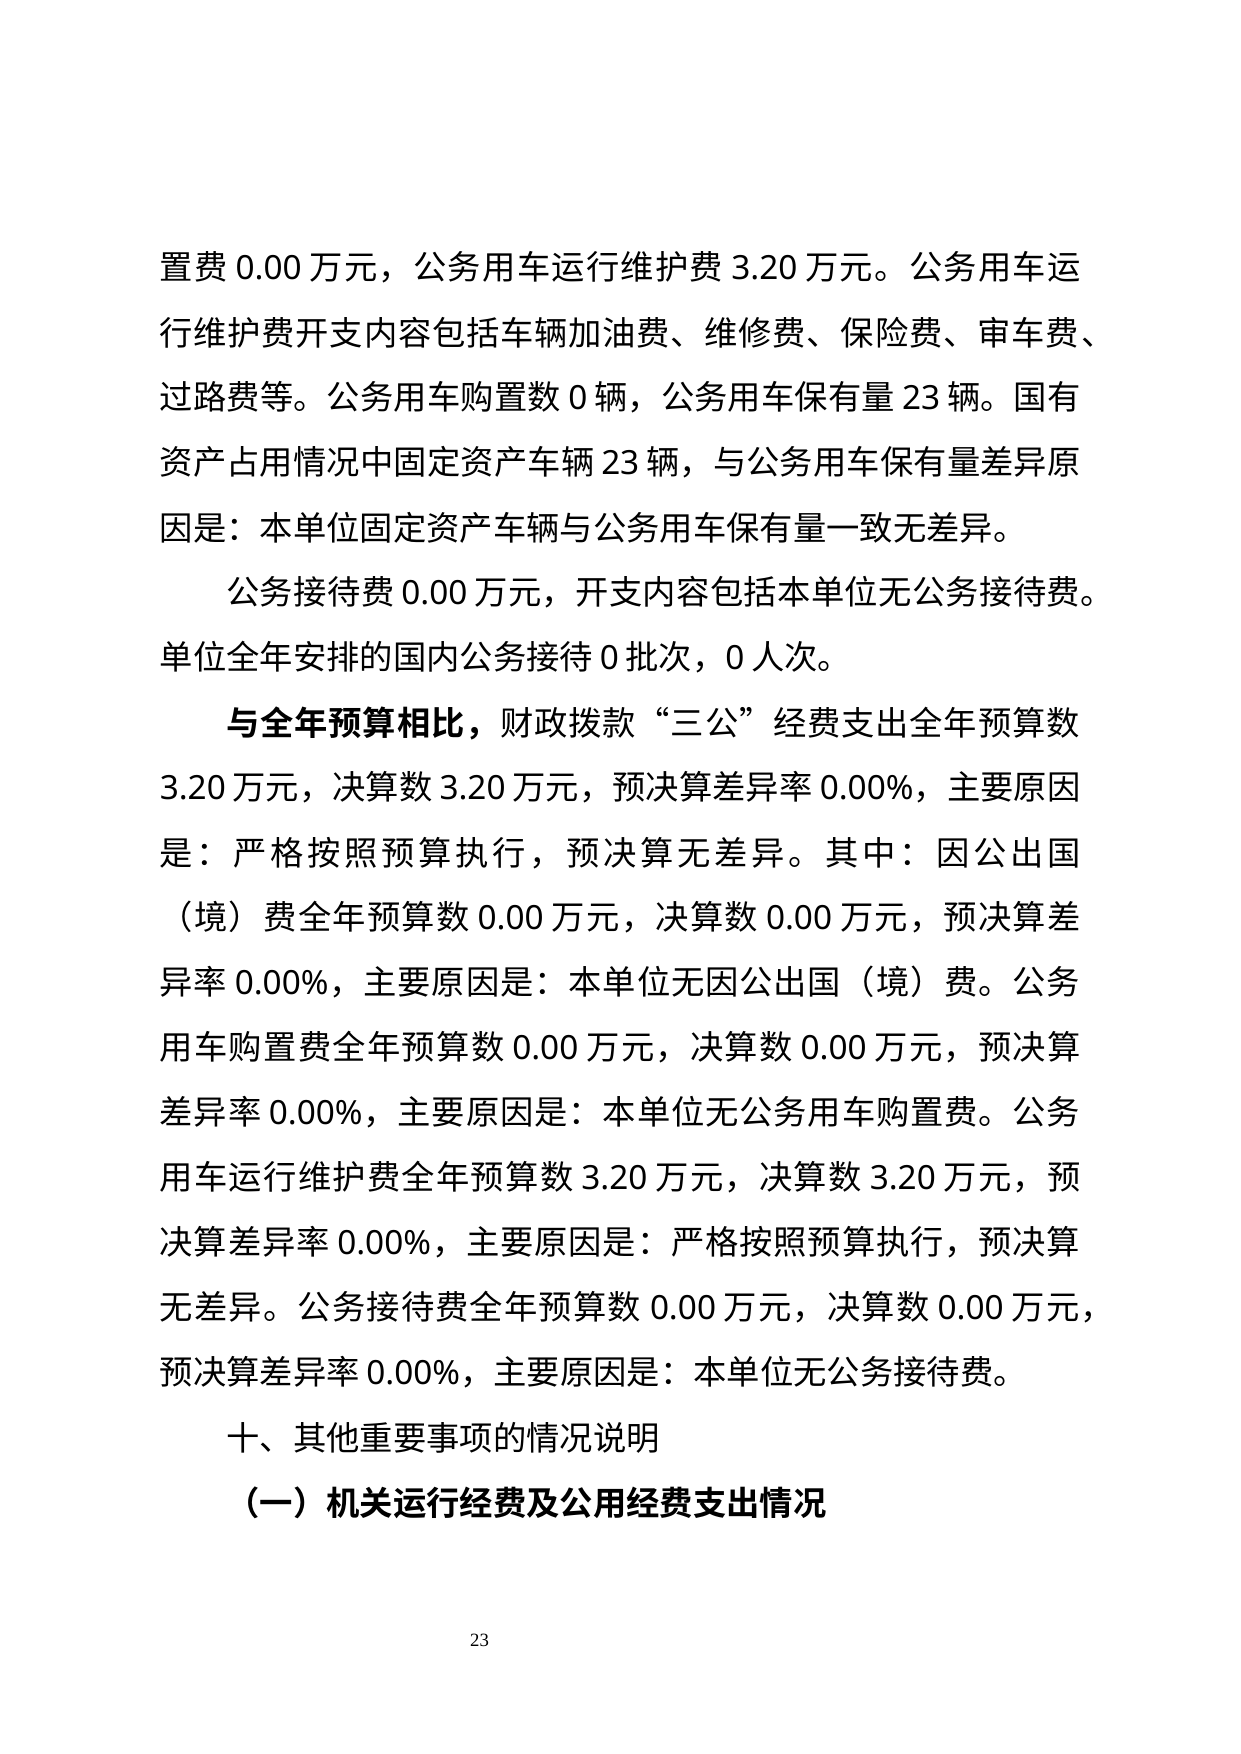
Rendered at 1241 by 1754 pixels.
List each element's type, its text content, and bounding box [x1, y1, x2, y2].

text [159, 233, 1081, 558]
text （一）机关运行经费及公用经费支出情况 [159, 1468, 1081, 1533]
text 十、其他重要事项的情况说明 [159, 1403, 1081, 1468]
text 公务接待费0.00万元，开支内容包括本单位无公务接待费。单位全年安排的国内公务接待0批次，0人次。 [159, 558, 1081, 688]
text 与全年预算相比，财政拨款“三公”经费支出全年预算数3.20万元，决算数3.20万元，预决算差异率0.00%，主要原因是：严格按照预算执行，预决算无差异。其中：因公出国（境）费全年预算数0.00万元，决算数0.00万元，预决算差异率0.00%，主要原因是：本单位无因公出国（境）费。公务用车购置费全年预算数0.00万元，决算数0.00万元，预决算差异率0.00%，主要原因是：本单位无公务用车购置费。公务用车运行维护费全年预算数3.20万元，决算数3.20万元，预决算差异率0.00%，主要原因是：严格按照预算执行，预决算无差异。公务接待费全年预算数0.00万元，决算数0.00万元，预决算差异率0.00%，主要原因是：本单位无公务接待费。 [159, 688, 1081, 1403]
